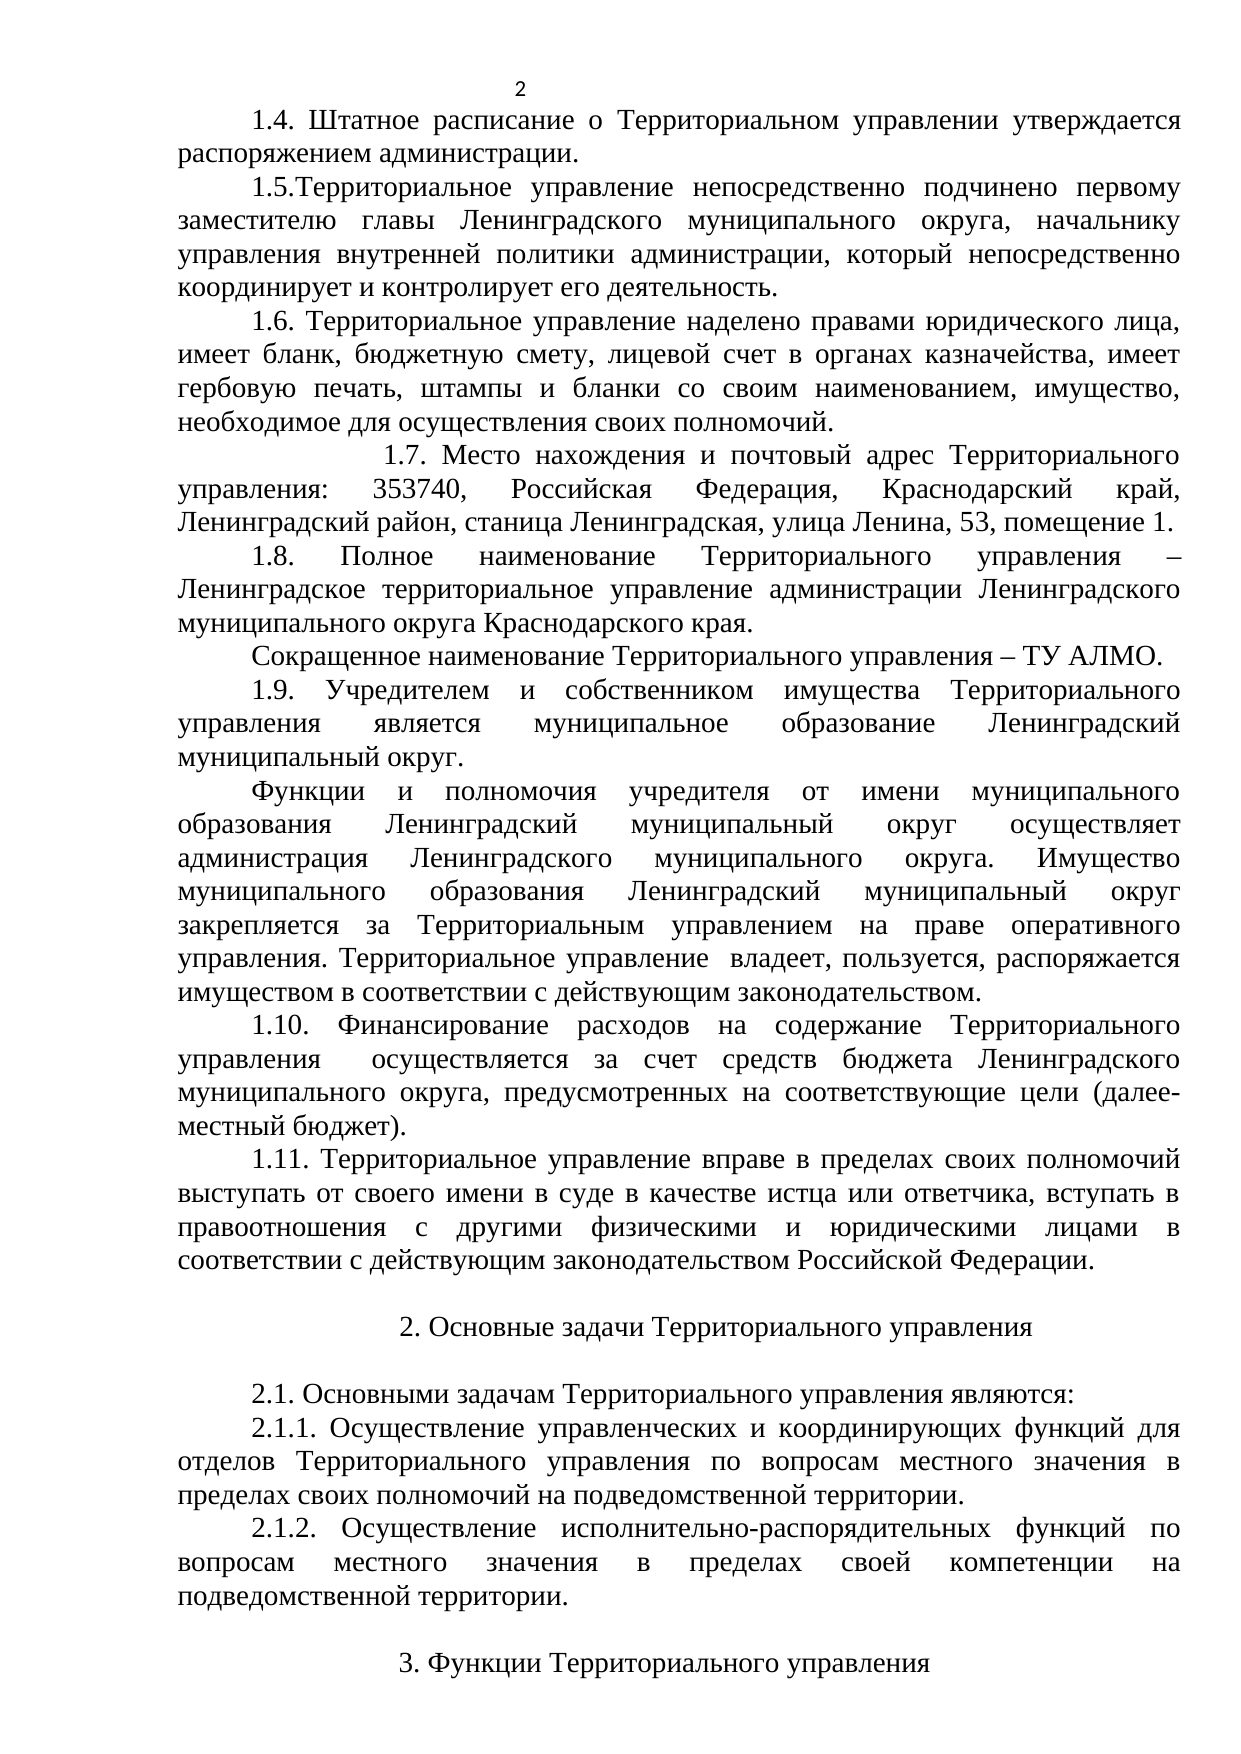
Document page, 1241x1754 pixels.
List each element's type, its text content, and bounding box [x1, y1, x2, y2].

text 1.5.Территориальное управление непосредственно подчинено первому заместителю главы Ленинградского муниципального округа, начальнику управления внутренней политики администрации, который непосредственно координирует и контролирует его деятельность. [177, 169, 1181, 303]
text Сокращенное наименование Территориального управления – ТУ АЛМО. [177, 638, 1181, 672]
text Функции и полномочия учредителя от имени муниципального образования Ленинградский муниципальный округ осуществляет администрация Ленинградского муниципального округа. Имущество муниципального образования Ленинградский муниципальный округ закрепляется за Территориальным управлением на праве оперативного управления. Территориальное управление владеет, пользуется, распоряжается имуществом в соответствии с действующим законодательством. [177, 773, 1181, 1007]
text 1.11. Территориальное управление вправе в пределах своих полномочий выступать от своего имени в суде в качестве истца или ответчика, вступать в правоотношения с другими физическими и юридическими лицами в соответствии с действующим законодательством Российской Федерации. [177, 1142, 1181, 1276]
text 1.8. Полное наименование Территориального управления – Ленинградское территориальное управление администрации Ленинградского муниципального округа Краснодарского края. [177, 538, 1181, 638]
text 1.4. Штатное расписание о Территориальном управлении утверждается распоряжением администрации. [177, 102, 1181, 169]
text 2.1.2. Осуществление исполнительно-распорядительных функций по вопросам местного значения в пределах своей компетенции на подведомственной территории. [177, 1511, 1181, 1611]
text 1.10. Финансирование расходов на содержание Территориального управления осуществляется за счет средств бюджета Ленинградского муниципального округа, предусмотренных на соответствующие цели (далее-местный бюджет). [177, 1007, 1181, 1142]
text 2.1. Основными задачам Территориального управления являются: [177, 1376, 1181, 1410]
list 3. Функции Территориального управления [177, 1645, 1152, 1678]
text 1.6. Территориальное управление наделено правами юридического лица, имеет бланк, бюджетную смету, лицевой счет в органах казначейства, имеет гербовую печать, штампы и бланки со своим наименованием, имущество, необходимое для осуществления своих полномочий. [177, 303, 1181, 437]
list 2. Основные задачи Территориального управления [177, 1309, 1181, 1343]
text 2.1.1. Осуществление управленческих и координирующих функций для отделов Территориального управления по вопросам местного значения в пределах своих полномочий на подведомственной территории. [177, 1410, 1181, 1511]
text 1.7. Место нахождения и почтовый адрес Территориального управления: 353740, Российская Федерация, Краснодарский край, Ленинградский район, станица Ленинградская, улица Ленина, 53, помещение 1. [177, 437, 1181, 538]
text 1.9. Учредителем и собственником имущества Территориального управления является муниципальное образование Ленинградский муниципальный округ. [177, 672, 1181, 773]
